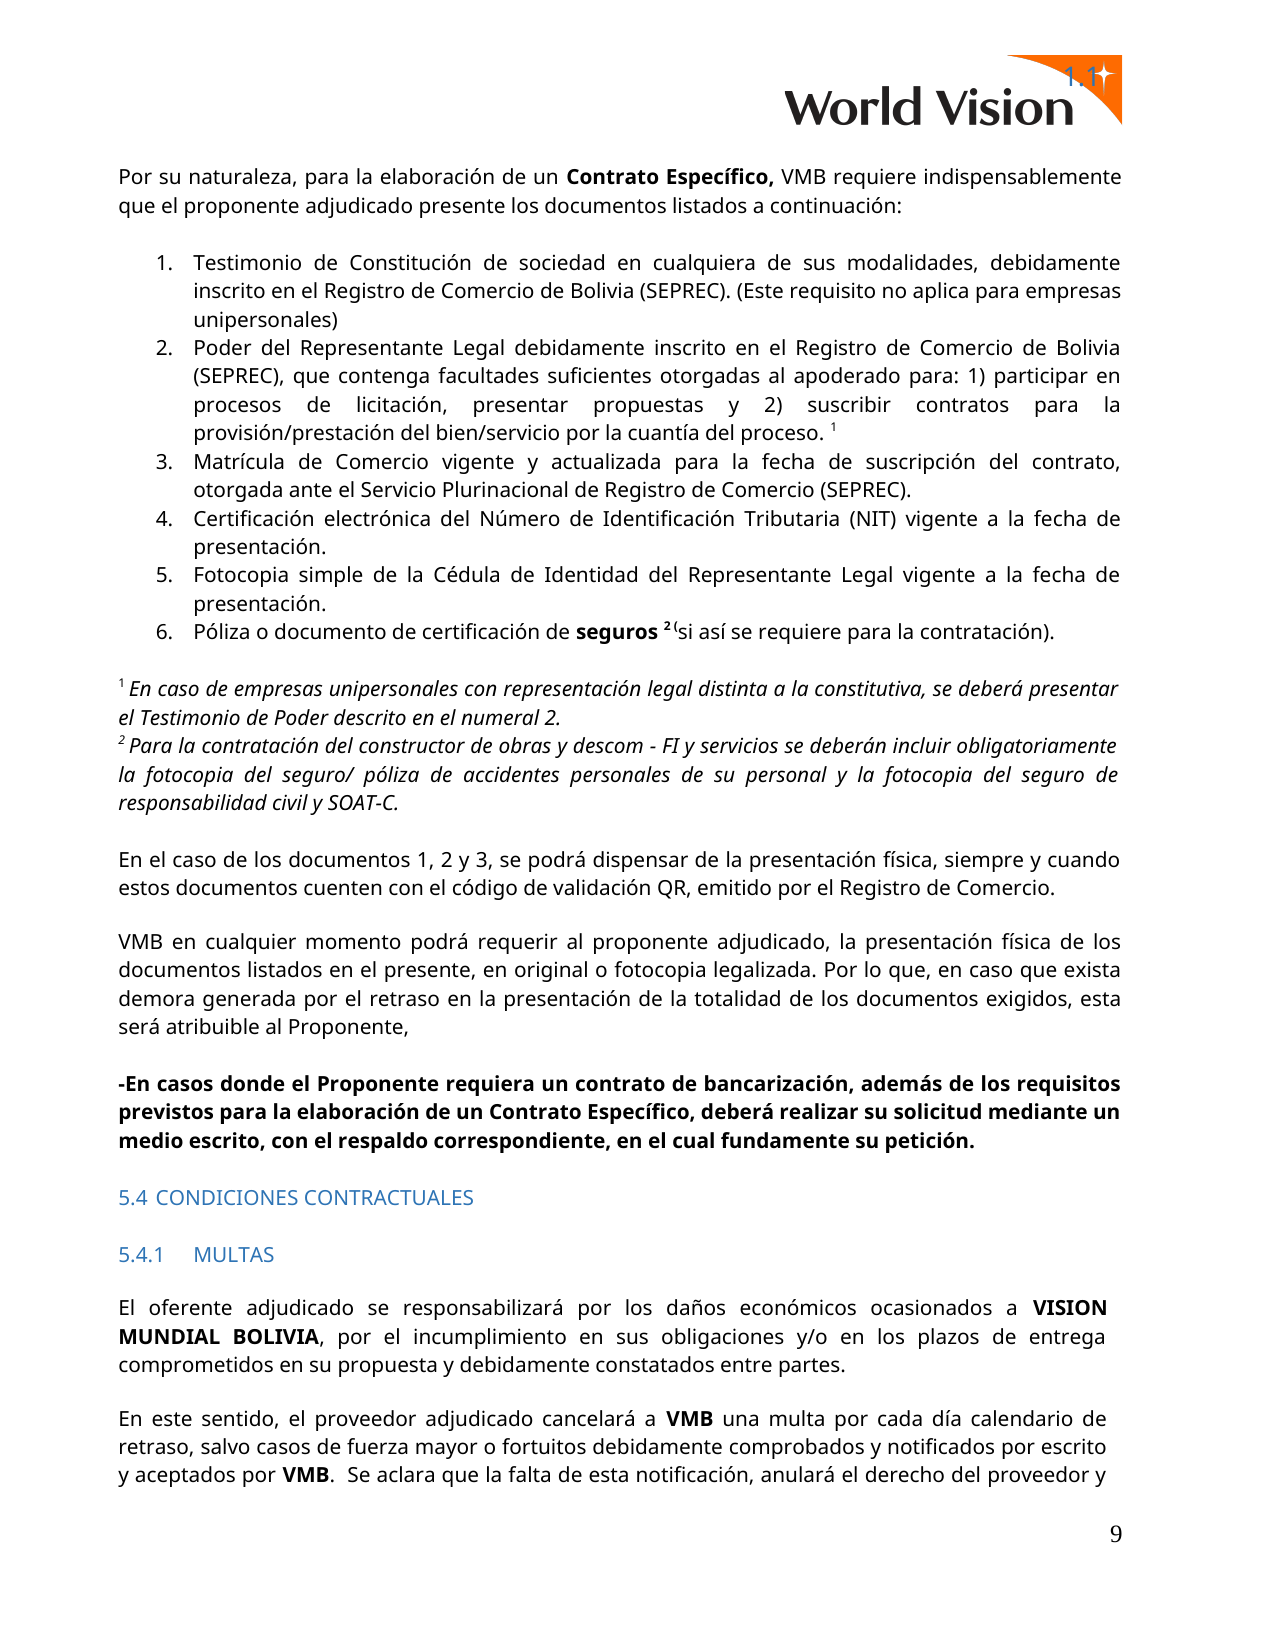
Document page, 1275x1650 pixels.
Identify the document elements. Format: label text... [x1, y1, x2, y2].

text Por su naturaleza, para la elaboración de un Contrato Específico, VMB requiere indispensablemente que el proponente adjudicado presente los documentos listados a continuación: [118, 162, 1122, 219]
subtitle CONDICIONES CONTRACTUALES [118, 1183, 1122, 1211]
text VMB en cualquier momento podrá requerir al proponente adjudicado, la presentación física de los documentos listados en el presente, en original o fotocopia legalizada. Por lo que, en caso que exista demora generada por el retraso en la presentación de la totalidad de los documentos exigidos, esta será atribuible al Proponente, [118, 927, 1122, 1041]
list Matrícula de Comercio vigente y actualizada para la fecha de suscripción del contrato, otorgada ante el Servicio Plurinacional de Registro de Comercio (SEPREC). [156, 447, 1122, 504]
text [118, 1404, 1108, 1489]
subtitle MULTAS [118, 1240, 1122, 1268]
text El oferente adjudicado se responsabilizará por los daños económicos ocasionados a VISION MUNDIAL BOLIVIA, por el incumplimiento en sus obligaciones y/o en los plazos de entrega comprometidos en su propuesta y debidamente constatados entre partes. [118, 1293, 1108, 1379]
text -En casos donde el Proponente requiera un contrato de bancarización, además de los requisitos previstos para la elaboración de un Contrato Específico, deberá realizar su solicitud mediante un medio escrito, con el respaldo correspondiente, en el cual fundamente su petición. [118, 1069, 1122, 1154]
list Fotocopia simple de la Cédula de Identidad del Representante Legal vigente a la fecha de presentación. [156, 561, 1122, 617]
list Póliza o documento de certificación de seguros 2 (si así se requiere para la contratación). [156, 617, 1122, 646]
list Poder del Representante Legal debidamente inscrito en el Registro de Comercio de Bolivia (SEPREC), que contenga facultades suficientes otorgadas al apoderado para: 1) participar en procesos de licitación, presentar propuestas y 2) suscribir contratos para la provisión/prestación del bien/servicio por la cuantía del proceso. 1 [156, 333, 1122, 447]
picture [784, 55, 1123, 126]
list Testimonio de Constitución de sociedad en cualquiera de sus modalidades, debidamente inscrito en el Registro de Comercio de Bolivia (SEPREC). (Este requisito no aplica para empresas unipersonales) [156, 248, 1122, 333]
list Certificación electrónica del Número de Identificación Tributaria (NIT) vigente a la fecha de presentación. [156, 504, 1122, 561]
text 2 Para la contratación del constructor de obras y descom - FI y servicios se deberán incluir obligatoriamente la fotocopia del seguro/ póliza de accidentes personales de su personal y la fotocopia del seguro de responsabilidad civil y SOAT-C. [118, 731, 1122, 817]
text 1 En caso de empresas unipersonales con representación legal distinta a la constitutiva, se deberá presentar el Testimonio de Poder descrito en el numeral 2. [118, 674, 1122, 731]
text En el caso de los documentos 1, 2 y 3, se podrá dispensar de la presentación física, siempre y cuando estos documentos cuenten con el código de validación QR, emitido por el Registro de Comercio. [118, 845, 1122, 902]
